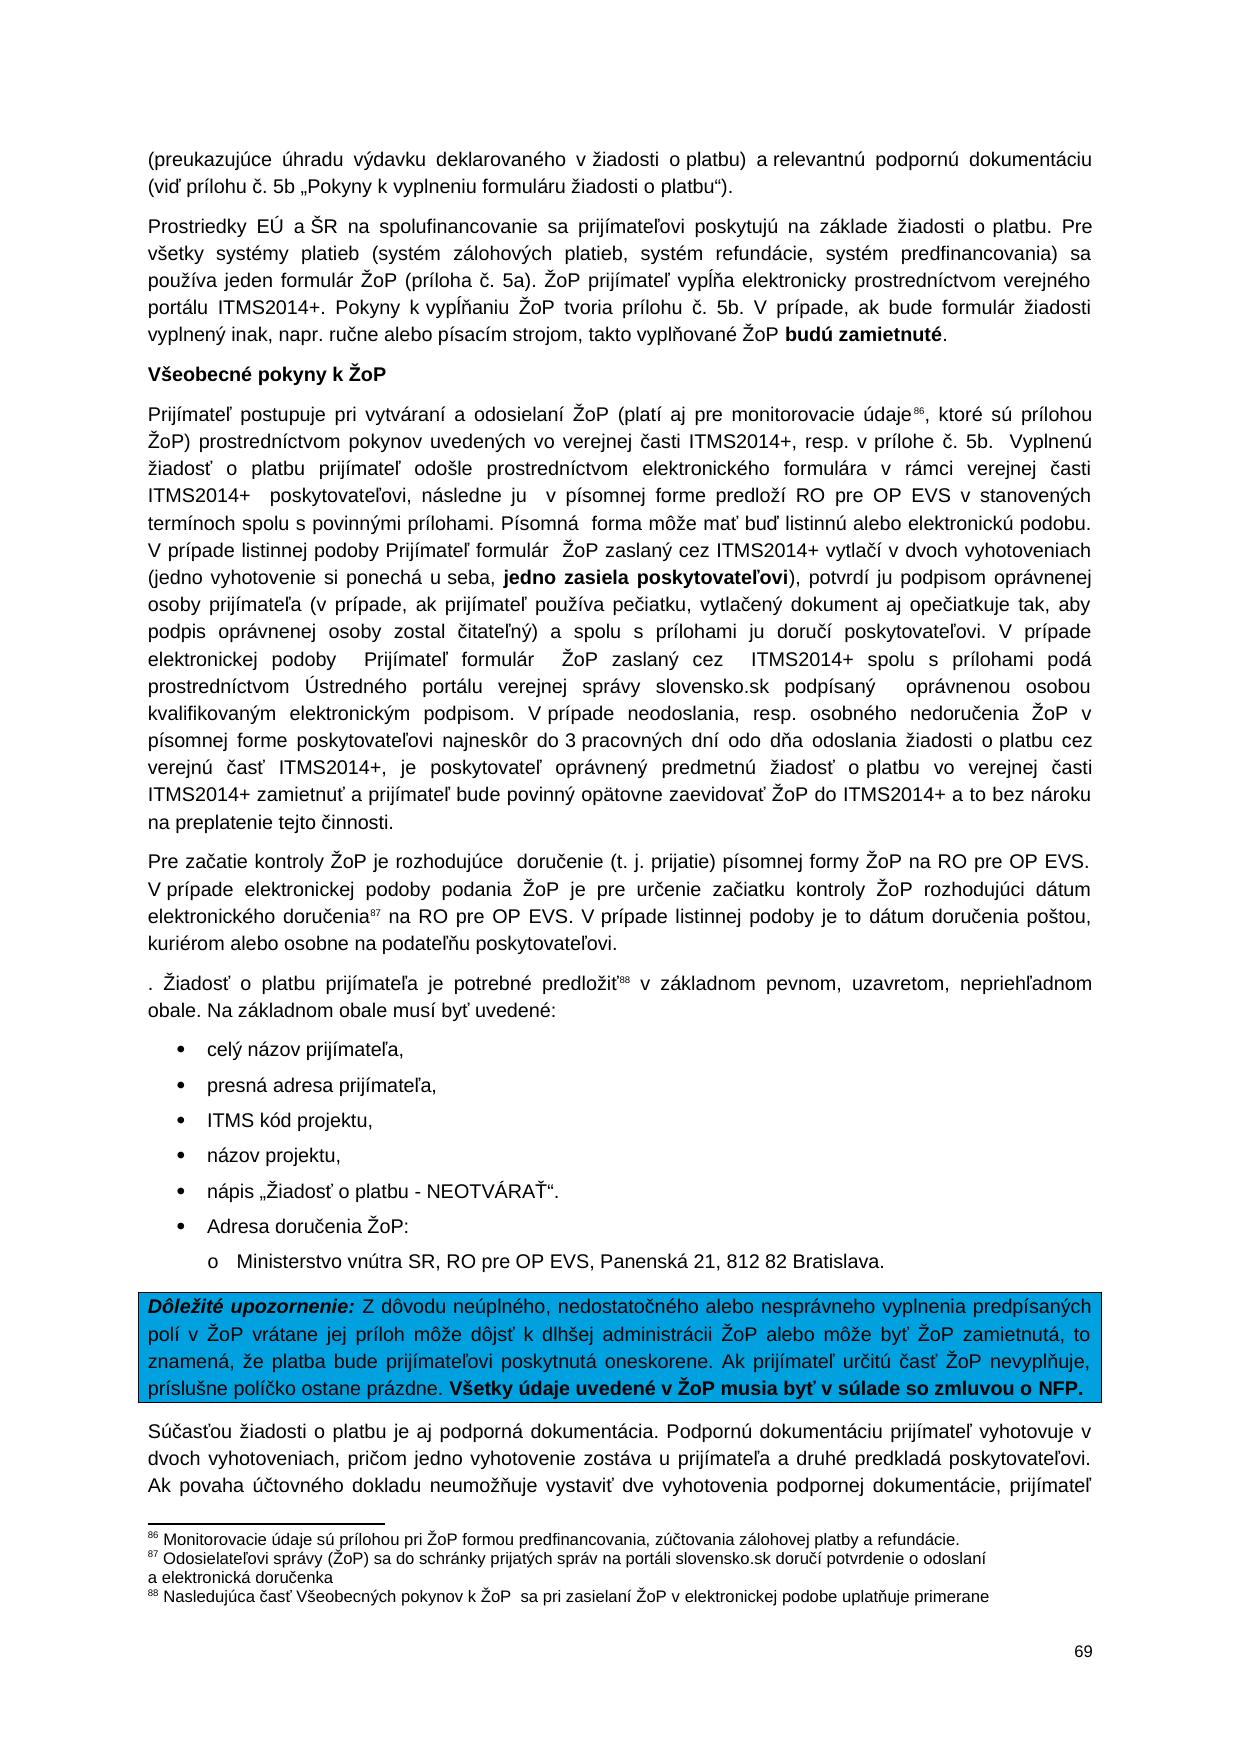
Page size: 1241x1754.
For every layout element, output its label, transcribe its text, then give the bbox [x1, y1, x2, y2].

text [148, 148, 1092, 198]
text celý názov prijímateľa, [177, 1038, 1092, 1061]
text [148, 1419, 1092, 1497]
text presná adresa prijímateľa, [177, 1074, 1092, 1096]
text Pre začatie kontroly ŽoP je rozhodujúce doručenie (t. j. prijatie) písomnej formy ŽoP na RO pre OP EVS. V prípade elektronickej podoby podania ŽoP je pre určenie začiatku kontroly ŽoP rozhodujúci dátum elektronického doručenia na RO pre OP EVS. V prípade listinnej podoby je to dátum doručenia poštou, kuriérom alebo osobne na podateľňu poskytovateľovi. [148, 850, 1092, 954]
text Prostriedky EÚ a ŠR na spolufinancovanie sa prijímateľovi poskytujú na základe žiadosti o platbu. Pre všetky systémy platieb (systém zálohových platieb, systém refundácie, systém predfinancovania) sa používa jeden formulár ŽoP (príloha č. 5a). ŽoP prijímateľ vypĺňa elektronicky prostredníctvom verejného portálu ITMS2014+. Pokyny k vypĺňaniu ŽoP tvoria prílohu č. 5b. V prípade, ak bude formulár žiadosti vyplnený inak, napr. ručne alebo písacím strojom, takto vyplňované ŽoP budú zamietnuté. [148, 214, 1092, 346]
text . Žiadosť o platbu prijímateľa je potrebné predložiť v základnom pevnom, uzavretom, nepriehľadnom obale. Na základnom obale musí byť uvedené: [148, 971, 1092, 1021]
text názov projektu, [177, 1144, 1092, 1167]
text Adresa doručenia ŽoP: [177, 1215, 1092, 1238]
text Prijímateľ postupuje pri vytváraní a odosielaní ŽoP (platí aj pre monitorovacie údaje, ktoré sú prílohou ŽoP) prostredníctvom pokynov uvedených vo verejnej časti ITMS2014+, resp. v prílohe č. 5b. Vyplnenú žiadosť o platbu prijímateľ odošle prostredníctvom elektronického formulára v rámci verejnej časti ITMS2014+ poskytovateľovi, následne ju v písomnej forme predloží RO pre OP EVS v stanovených termínoch spolu s povinnými prílohami. Písomná forma môže mať buď listinnú alebo elektronickú podobu. V prípade listinnej podoby Prijímateľ formulár ŽoP zaslaný cez ITMS2014+ vytlačí v dvoch vyhotoveniach (jedno vyhotovenie si ponechá u seba, jedno zasiela poskytovateľovi), potvrdí ju podpisom oprávnenej osoby prijímateľa (v prípade, ak prijímateľ používa pečiatku, vytlačený dokument aj opečiatkuje tak, aby podpis oprávnenej osoby zostal čitateľný) a spolu s prílohami ju doručí poskytovateľovi. V prípade elektronickej podoby Prijímateľ formulár ŽoP zaslaný cez ITMS2014+ spolu s prílohami podá prostredníctvom Ústredného portálu verejnej správy slovensko.sk podpísaný oprávnenou osobou kvalifikovaným elektronickým podpisom. V prípade neodoslania, resp. osobného nedoručenia ŽoP v písomnej forme poskytovateľovi najneskôr do 3 pracovných dní odo dňa odoslania žiadosti o platbu cez verejnú časť ITMS2014+, je poskytovateľ oprávnený predmetnú žiadosť o platbu vo verejnej časti ITMS2014+ zamietnuť a prijímateľ bude povinný opätovne zaevidovať ŽoP do ITMS2014+ a to bez nároku na preplatenie tejto činnosti. [148, 403, 1092, 833]
text Dôležité upozornenie: Z dôvodu neúplného, nedostatočného alebo nesprávneho vyplnenia predpísaných polí v ŽoP vrátane jej príloh môže dôjsť k dlhšej administrácii ŽoP alebo môže byť ŽoP zamietnutá, to znamená, že platba bude prijímateľovi poskytnutá oneskorene. Ak prijímateľ určitú časť ŽoP nevyplňuje, príslušne políčko ostane prázdne. Všetky údaje uvedené v ŽoP musia byť v súlade so zmluvou o NFP. [139, 1293, 1101, 1402]
text nápis „Žiadosť o platbu - NEOTVÁRAŤ“. [177, 1179, 1092, 1202]
text ITMS kód projektu, [177, 1109, 1092, 1132]
list Ministerstvo vnútra SR, RO pre OP EVS, Panenská 21, 812 82 Bratislava. [207, 1250, 1092, 1275]
text Všeobecné pokyny k ŽoP [148, 363, 1092, 386]
